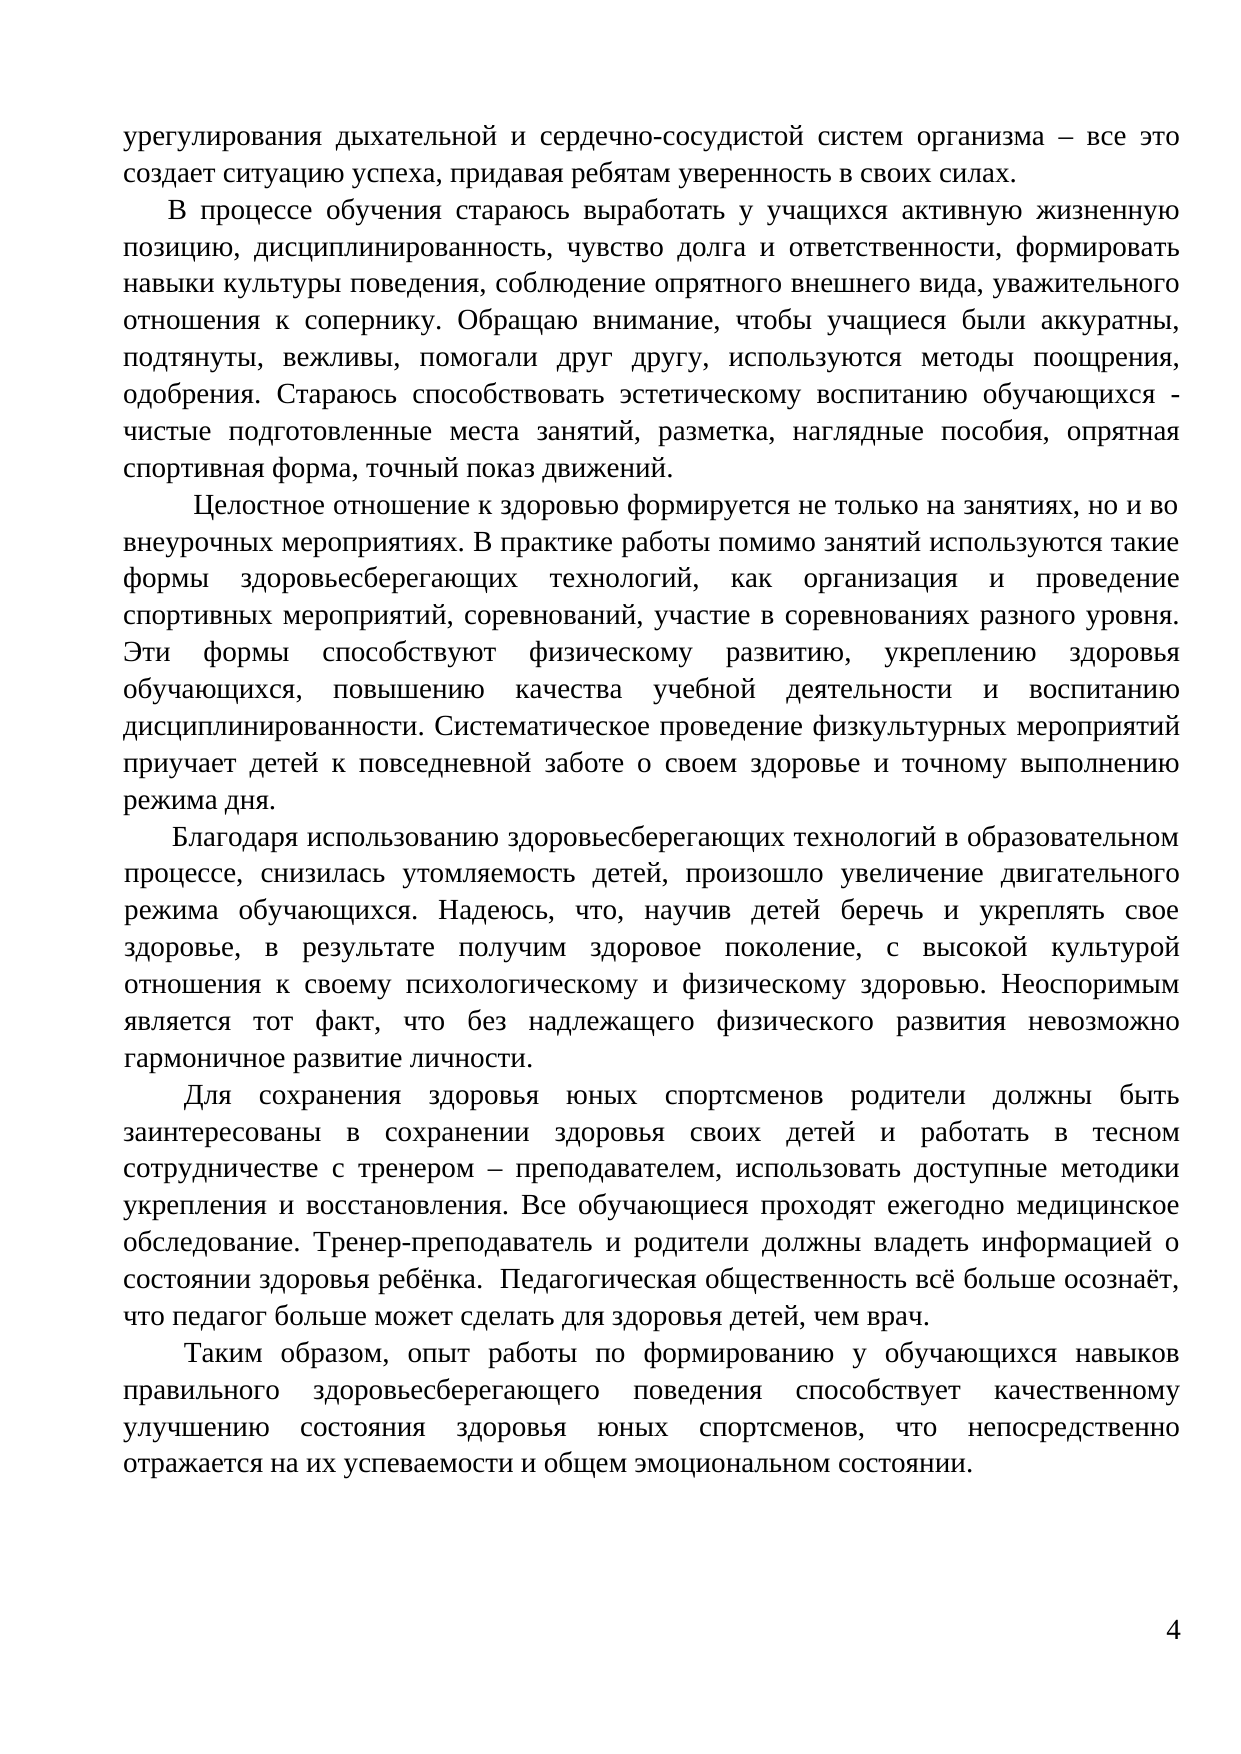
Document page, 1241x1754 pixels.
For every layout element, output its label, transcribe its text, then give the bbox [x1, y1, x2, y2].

text В процессе обучения стараюсь выработать у учащихся активную жизненную позицию, дисциплинированность, чувство долга и ответственности, формировать навыки культуры поведения, соблюдение опрятного внешнего вида, уважительного отношения к сопернику. Обращаю внимание, чтобы учащиеся были аккуратны, подтянуты, вежливы, помогали друг другу, используются методы поощрения, одобрения. Стараюсь способствовать эстетическому воспитанию обучающихся - чистые подготовленные места занятий, разметка, наглядные пособия, опрятная спортивная форма, точный показ движений. [123, 192, 1181, 483]
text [123, 118, 1181, 188]
text Таким образом, опыт работы по формированию у обучающихся навыков правильного здоровьесберегающего поведения способствует качественному улучшению состояния здоровья юных спортсменов, что непосредственно отражается на их успеваемости и общем эмоциональном состоянии. [123, 1335, 1181, 1479]
text Благодаря использованию здоровьесберегающих технологий в образовательном процессе, снизилась утомляемость детей, произошло увеличение двигательного режима обучающихся. Надеюсь, что, научив детей беречь и укреплять свое здоровье, в результате получим здоровое поколение, с высокой культурой отношения к своему психологическому и физическому здоровью. Неоспоримым является тот факт, что без надлежащего физического развития невозможно гармоничное развитие личности. [124, 819, 1181, 1073]
text Для сохранения здоровья юных спортсменов родители должны быть заинтересованы в сохранении здоровья своих детей и работать в тесном сотрудничестве с тренером – преподавателем, использовать доступные методики укрепления и восстановления. Все обучающиеся проходят ежегодно медицинское обследование. Тренер-преподаватель и родители должны владеть информацией о состоянии здоровья ребёнка. Педагогическая общественность всё больше осознаёт, что педагог больше может сделать для здоровья детей, чем врач. [123, 1077, 1181, 1332]
text Целостное отношение к здоровью формируется не только на занятиях, но и во внеурочных мероприятиях. В практике работы помимо занятий используются такие формы здоровьесберегающих технологий, как организация и проведение спортивных мероприятий, соревнований, участие в соревнованиях разного уровня. Эти формы способствуют физическому развитию, укреплению здоровья обучающихся, повышению качества учебной деятельности и воспитанию дисциплинированности. Систематическое проведение физкультурных мероприятий приучает детей к повседневной заботе о своем здоровье и точному выполнению режима дня. [123, 487, 1181, 815]
